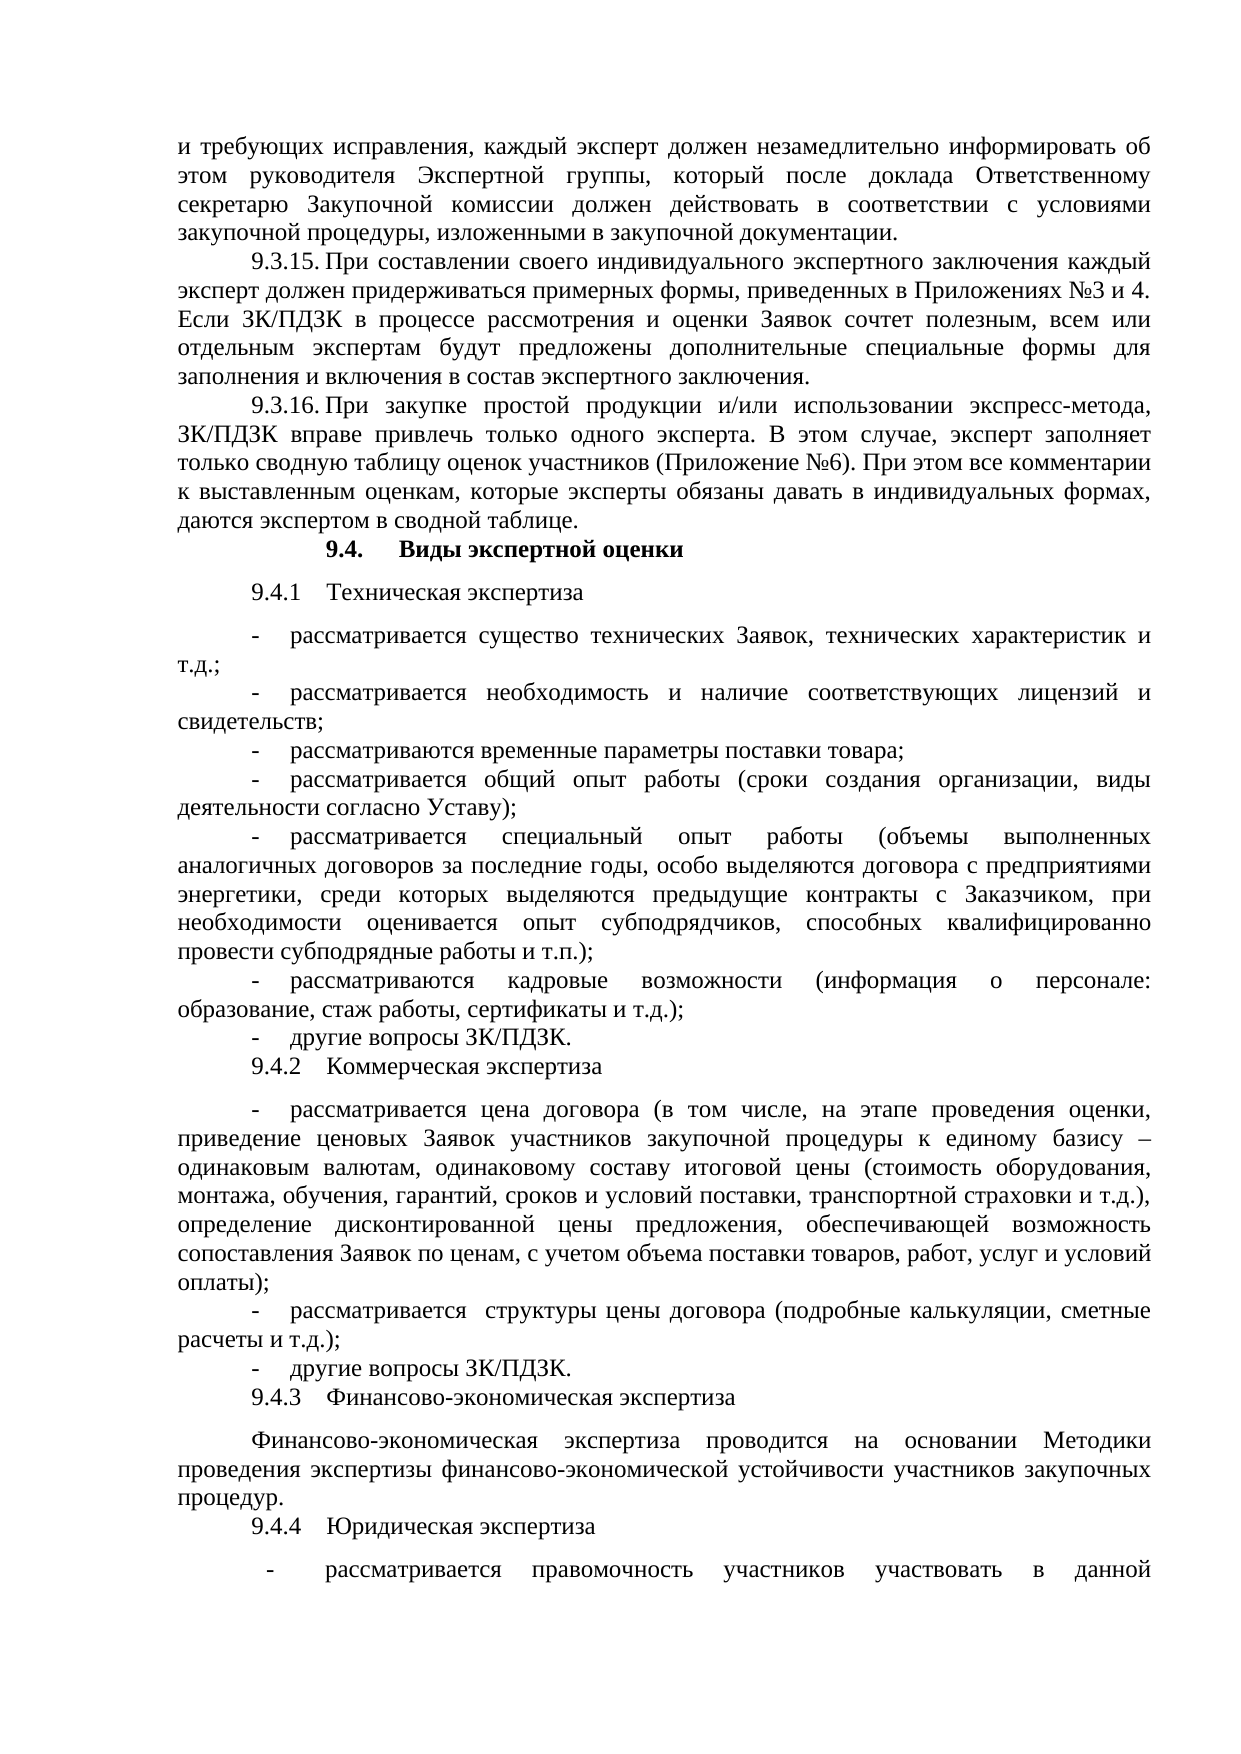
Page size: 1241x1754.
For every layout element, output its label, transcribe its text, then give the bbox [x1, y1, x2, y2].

text 9.3.15. При составлении своего индивидуального экспертного заключения каждый эксперт должен придерживаться примерных формы, приведенных в Приложениях №3 и 4. Если ЗК/ПДЗК в процессе рассмотрения и оценки Заявок сочтет полезным, всем или отдельным экспертам будут предложены дополнительные специальные формы для заполнения и включения в состав экспертного заключения. [177, 246, 1152, 390]
text - рассматриваются кадровые возможности (информация о персонале: образование, стаж работы, сертификаты и т.д.); [177, 965, 1152, 1022]
list Финансово-экономическая экспертиза [251, 1382, 1152, 1411]
text - рассматривается цена договора (в том числе, на этапе проведения оценки, приведение ценовых Заявок участников закупочной процедуры к единому базису – одинаковым валютам, одинаковому составу итоговой цены (стоимость оборудования, монтажа, обучения, гарантий, сроков и условий поставки, транспортной страховки и т.д.), определение дисконтированной цены предложения, обеспечивающей возможность сопоставления Заявок по ценам, с учетом объема поставки товаров, работ, услуг и условий оплаты); [177, 1094, 1152, 1296]
text - рассматриваются временные параметры поставки товара; [177, 735, 1152, 764]
list Виды экспертной оценки [326, 534, 1152, 562]
text - рассматривается необходимость и наличие соответствующих лицензий и свидетельств; [177, 677, 1152, 735]
text - рассматривается существо технических Заявок, технических характеристик и т.д.; [177, 620, 1152, 677]
text - рассматривается структуры цены договора (подробные калькуляции, сметные расчеты и т.д.); [177, 1296, 1152, 1353]
text - другие вопросы ЗК/ПДЗК. [177, 1353, 1152, 1382]
text Финансово-экономическая экспертиза проводится на основании Методики проведения экспертизы финансово-экономической устойчивости участников закупочных процедур. [177, 1425, 1152, 1511]
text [177, 1554, 1152, 1583]
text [177, 131, 1152, 246]
text - другие вопросы ЗК/ПДЗК. [177, 1022, 1152, 1051]
list Юридическая экспертиза [251, 1511, 1152, 1540]
text - рассматривается общий опыт работы (сроки создания организации, виды деятельности согласно Уставу); [177, 764, 1152, 821]
text 9.3.16. При закупке простой продукции и/или использовании экспресс-метода, ЗК/ПДЗК вправе привлечь только одного эксперта. В этом случае, эксперт заполняет только сводную таблицу оценок участников (Приложение №6). При этом все комментарии к выставленным оценкам, которые эксперты обязаны давать в индивидуальных формах, даются экспертом в сводной таблице. [177, 390, 1152, 534]
list Коммерческая экспертиза [251, 1051, 1152, 1080]
text - рассматривается специальный опыт работы (объемы выполненных аналогичных договоров за последние годы, особо выделяются договора с предприятиями энергетики, среди которых выделяются предыдущие контракты с Заказчиком, при необходимости оценивается опыт субподрядчиков, способных квалифицированно провести субподрядные работы и т.п.); [177, 821, 1152, 965]
list Техническая экспертиза [251, 577, 1152, 606]
